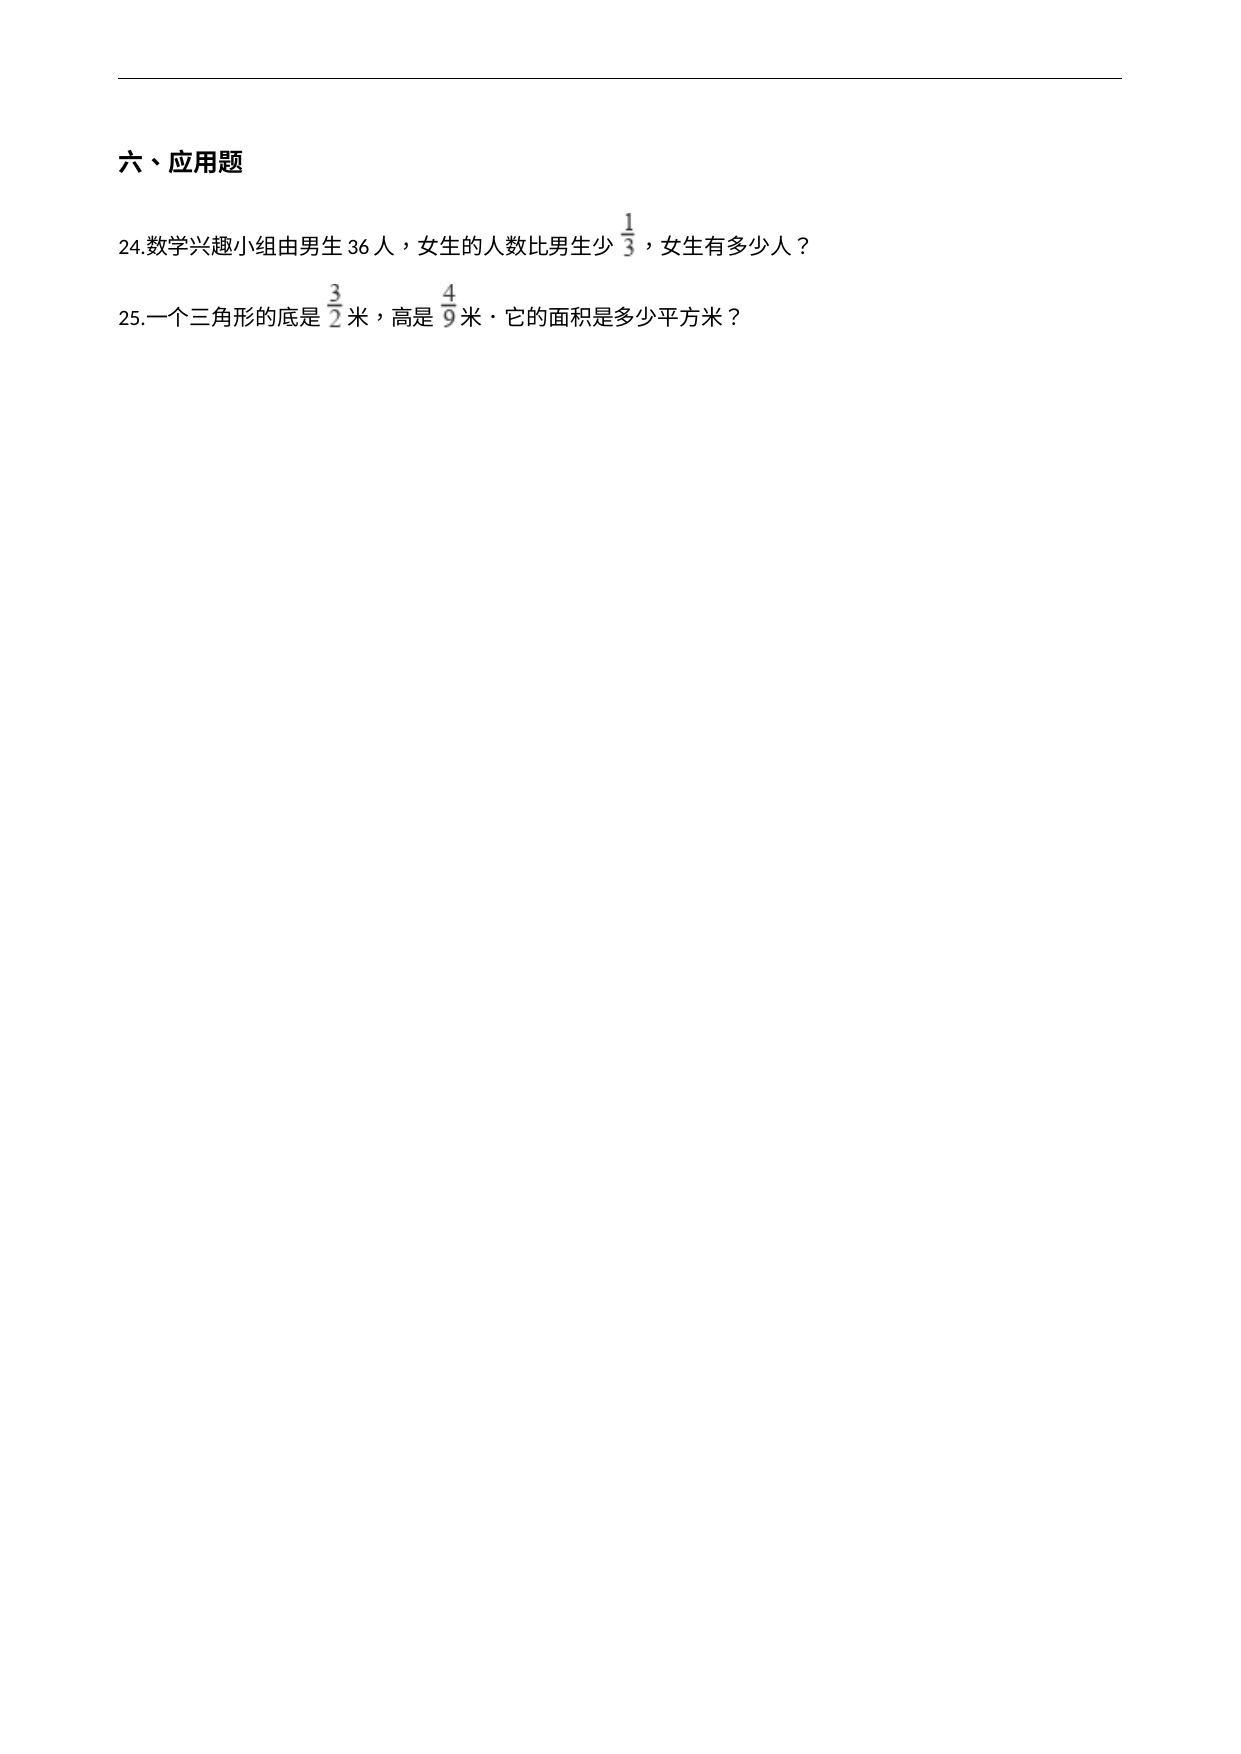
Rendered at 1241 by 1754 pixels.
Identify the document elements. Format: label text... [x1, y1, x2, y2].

text 25.一个三角形的底是 米，高是 米．它的面积是多少平方米？ [118, 285, 1122, 350]
picture [326, 284, 347, 329]
picture [440, 284, 461, 329]
picture [620, 213, 639, 258]
text 六、应用题 [118, 129, 1122, 194]
text 24.数学兴趣小组由男生36人，女生的人数比男生少 ，女生有多少人？ [118, 214, 1122, 279]
